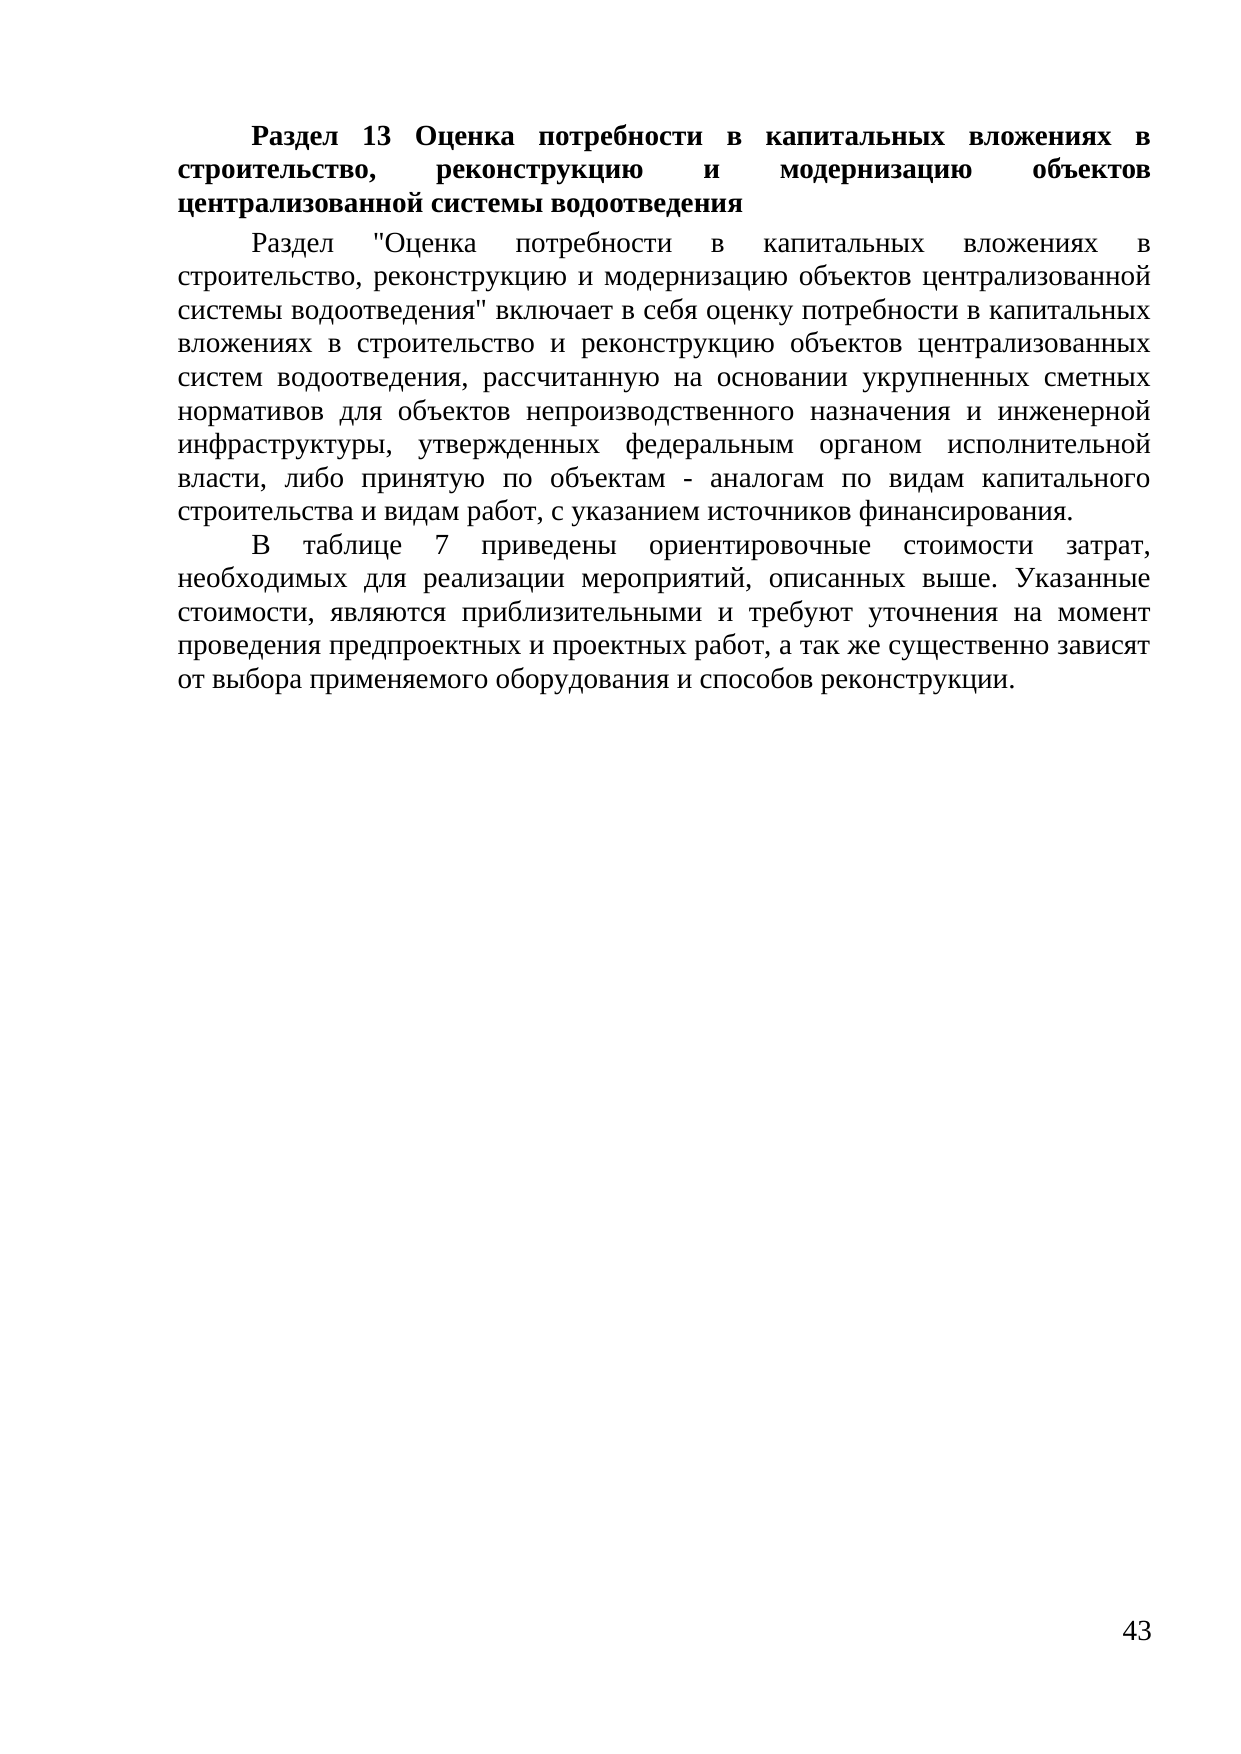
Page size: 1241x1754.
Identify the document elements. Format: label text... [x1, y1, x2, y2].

text Раздел "Оценка потребности в капитальных вложениях в строительство, реконструкцию и модернизацию объектов централизованной системы водоотведения" включает в себя оценку потребности в капитальных вложениях в строительство и реконструкцию объектов централизованных систем водоотведения, рассчитанную на основании укрупненных сметных нормативов для объектов непроизводственного назначения и инженерной инфраструктуры, утвержденных федеральным органом исполнительной власти, либо принятую по объектам - аналогам по видам капитального строительства и видам работ, с указанием источников финансирования. [177, 225, 1152, 527]
text В таблице 7 приведены ориентировочные стоимости затрат, необходимых для реализации мероприятий, описанных выше. Указанные стоимости, являются приблизительными и требуют уточнения на момент проведения предпроектных и проектных работ, а так же существенно зависят от выбора применяемого оборудования и способов реконструкции. [177, 527, 1152, 694]
subtitle Раздел 13 Оценка потребности в капитальных вложениях в строительство, реконструкцию и модернизацию объектов централизованной системы водоотведения [177, 118, 1152, 219]
